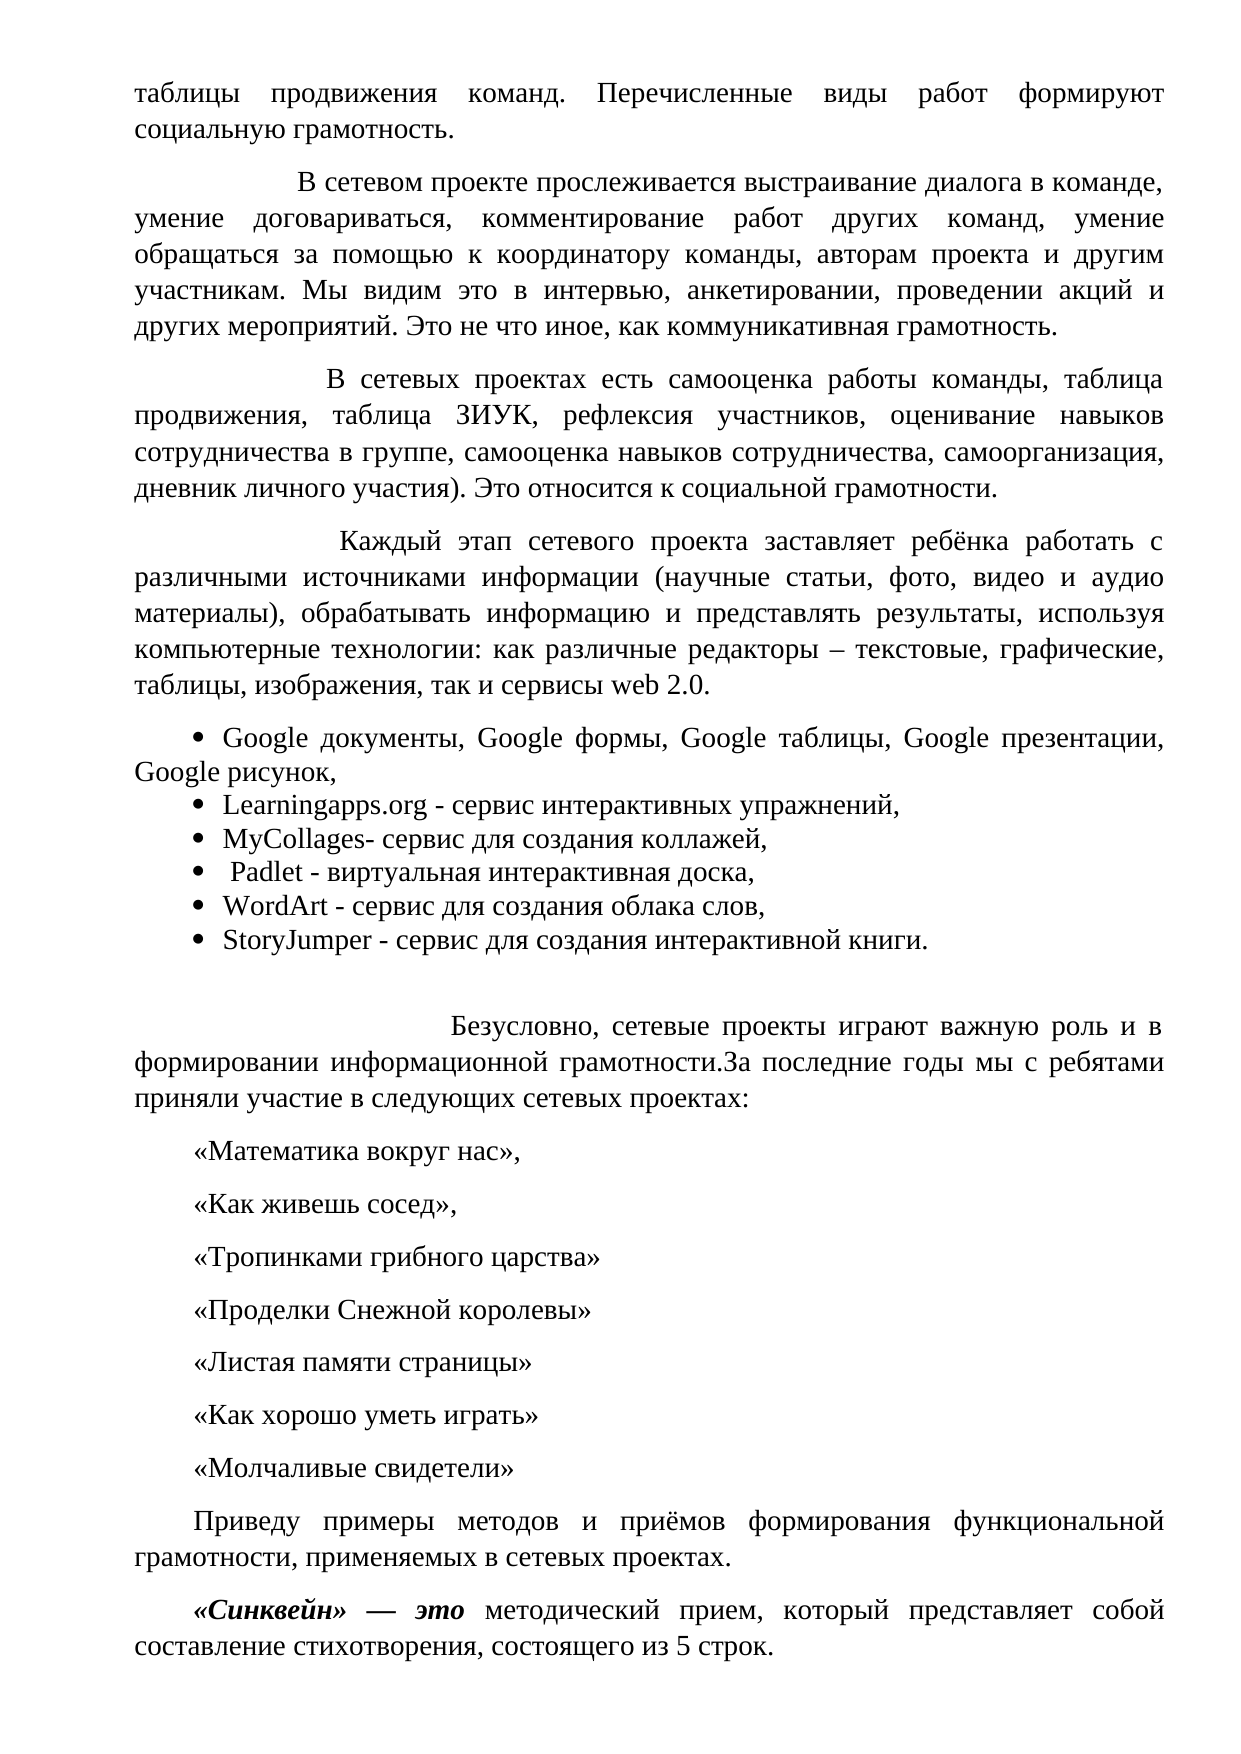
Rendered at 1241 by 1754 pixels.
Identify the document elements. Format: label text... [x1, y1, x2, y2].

list Padlet - виртуальная интерактивная доска, [134, 854, 1165, 888]
list StoryJumper - сервис для создания интерактивной книги. [134, 922, 1165, 955]
text «Молчаливые свидетели» [134, 1450, 1165, 1484]
list Google документы, Google формы, Google таблицы, Google презентации, Google рисунок, [134, 720, 1165, 787]
text Приведу примеры методов и приёмов формирования функциональной грамотности, применяемых в сетевых проектах. [134, 1503, 1165, 1573]
text «Проделки Снежной королевы» [134, 1292, 1165, 1325]
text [134, 75, 1165, 145]
list Learningapps.org - сервис интерактивных упражнений, [134, 787, 1165, 821]
text «Как живешь сосед», [134, 1186, 1165, 1220]
text «Как хорошо уметь играть» [134, 1397, 1165, 1431]
text В сетевых проектах есть самооценка работы команды, таблица продвижения, таблица ЗИУК, рефлексия участников, оценивание навыков сотрудничества в группе, самооценка навыков сотрудничества, самоорганизация, дневник личного участия). Это относится к социальной грамотности. [134, 361, 1165, 503]
text «Синквейн» — это методический прием, который представляет собой составление стихотворения, состоящего из 5 строк. [134, 1592, 1165, 1662]
list MyCollages- сервис для создания коллажей, [134, 821, 1165, 854]
list WordArt - сервис для создания облака слов, [134, 888, 1165, 922]
text Безусловно, сетевые проекты играют важную роль и в формировании информационной грамотности.За последние годы мы с ребятами приняли участие в следующих сетевых проектах: [134, 1008, 1165, 1114]
text «Тропинками грибного царства» [134, 1239, 1165, 1272]
text «Листая памяти страницы» [134, 1344, 1165, 1378]
text «Математика вокруг нас», [134, 1133, 1165, 1167]
text Каждый этап сетевого проекта заставляет ребёнка работать с различными источниками информации (научные статьи, фото, видео и аудио материалы), обрабатывать информацию и представлять результаты, используя компьютерные технологии: как различные редакторы – текстовые, графические, таблицы, изображения, так и сервисы web 2.0. [134, 523, 1165, 701]
text В сетевом проекте прослеживается выстраивание диалога в команде, умение договариваться, комментирование работ других команд, умение обращаться за помощью к координатору команды, авторам проекта и другим участникам. Мы видим это в интервью, анкетировании, проведении акций и других мероприятий. Это не что иное, как коммуникативная грамотность. [134, 164, 1165, 342]
